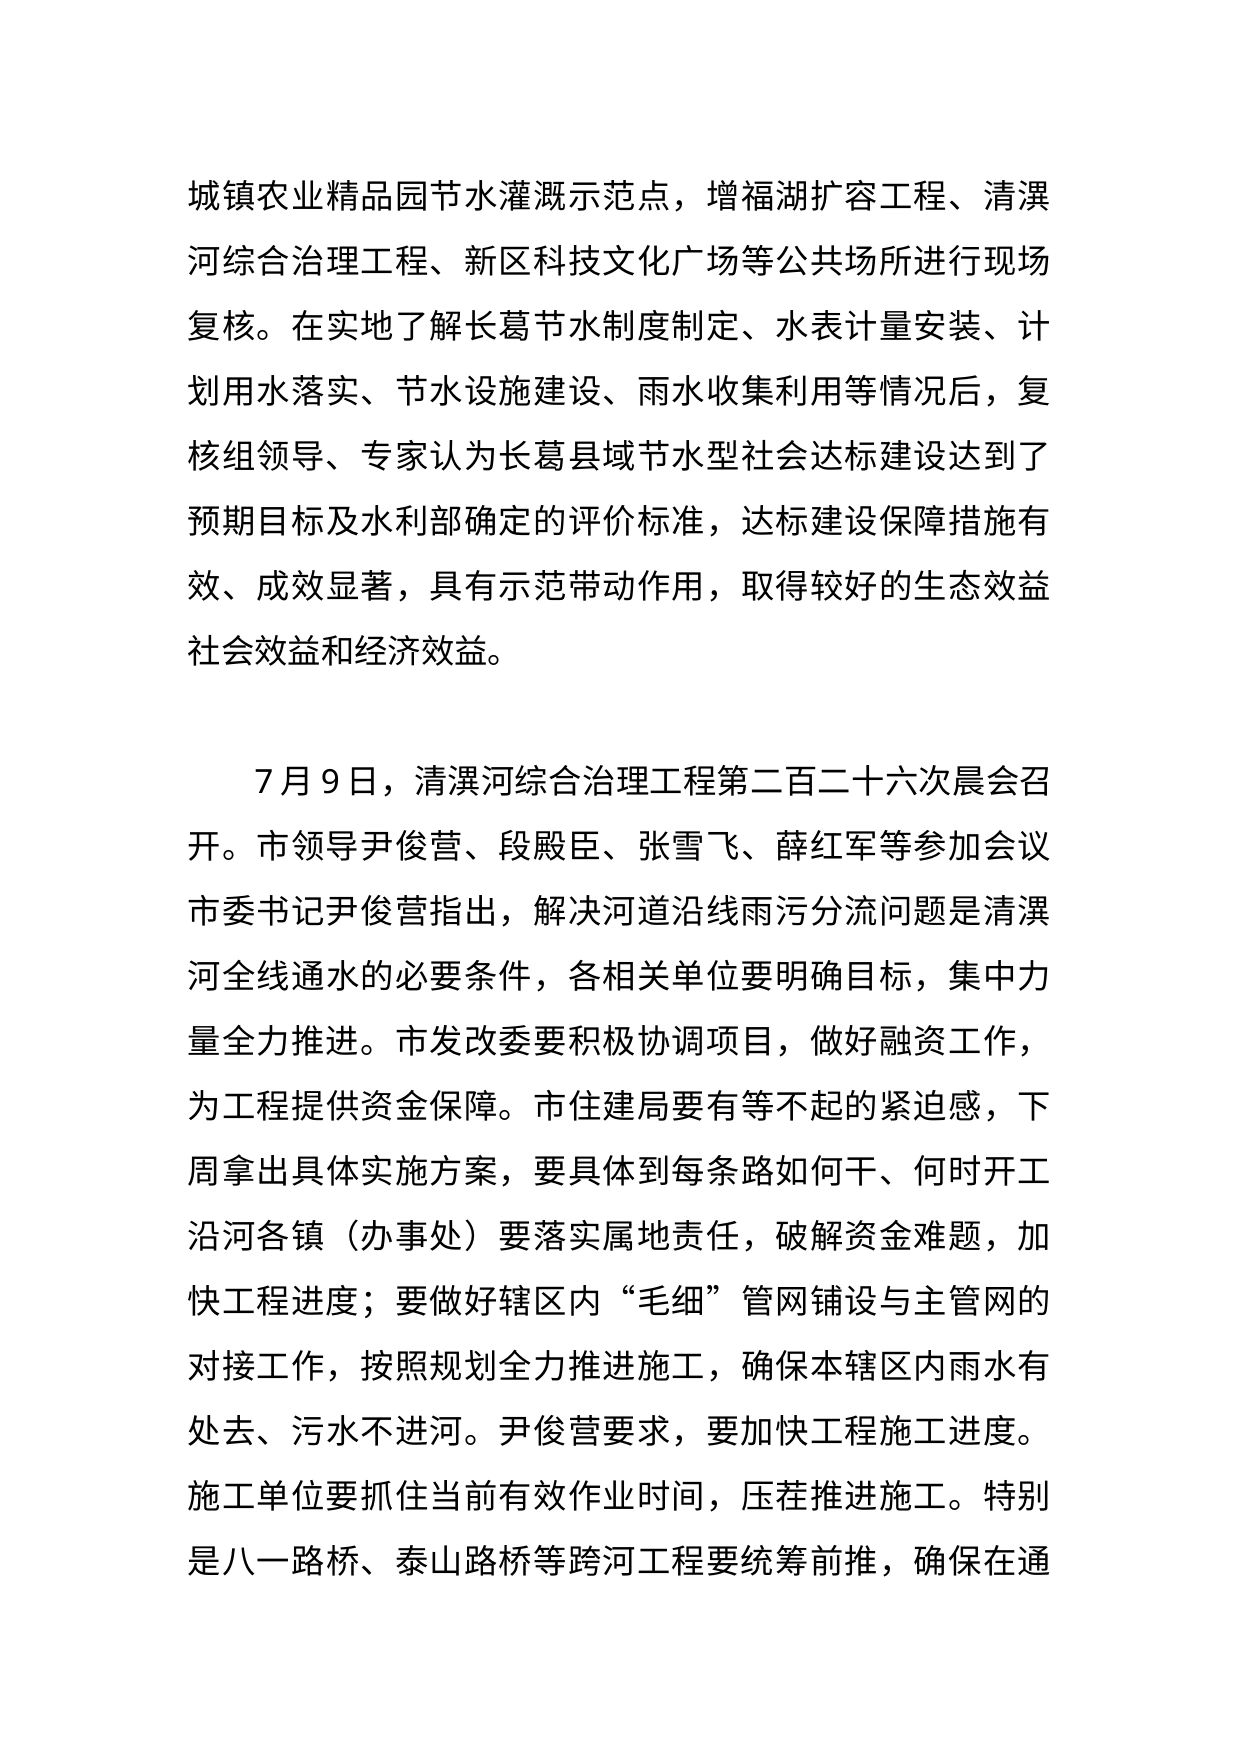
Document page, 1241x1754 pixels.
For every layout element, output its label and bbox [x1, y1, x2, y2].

text [187, 162, 1053, 682]
text [187, 747, 1053, 1592]
